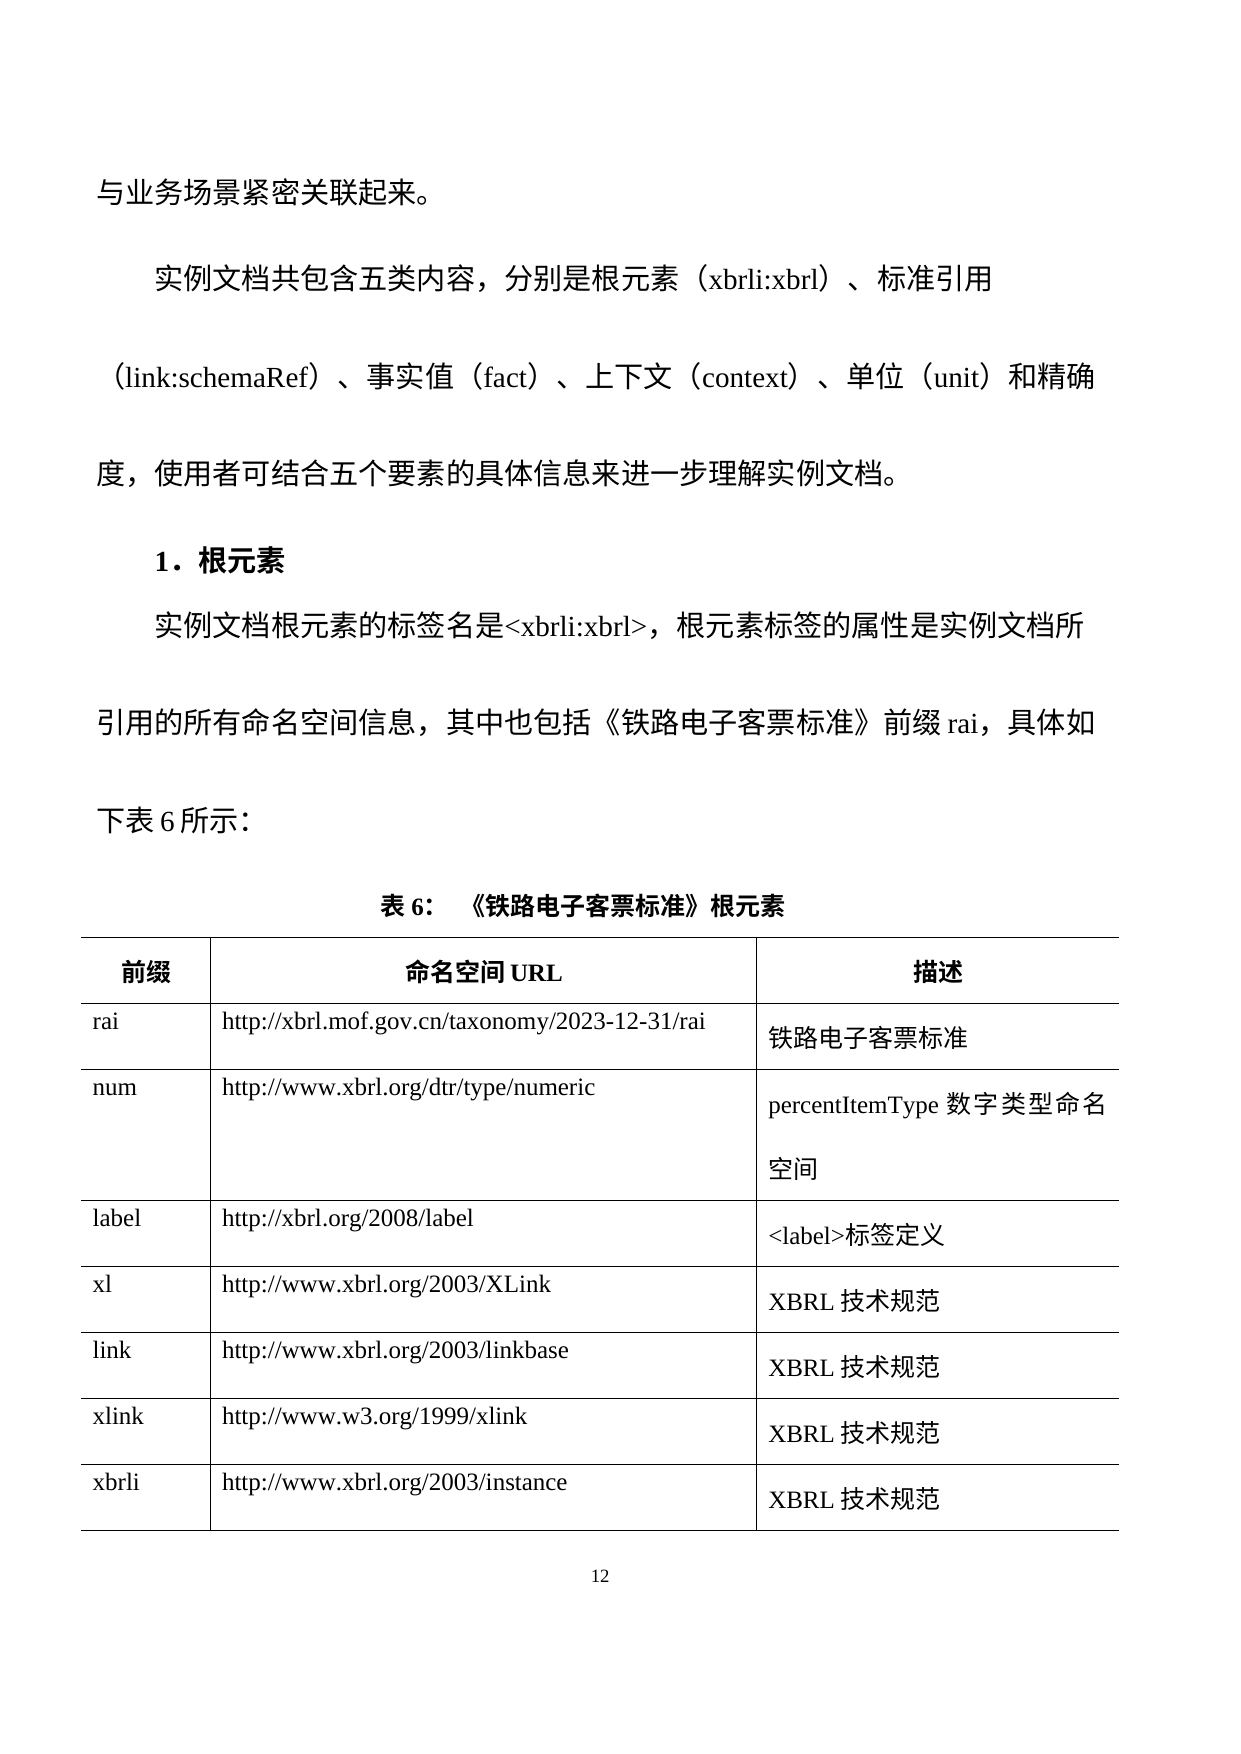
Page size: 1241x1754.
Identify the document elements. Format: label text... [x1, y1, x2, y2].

table_cell label [81, 1201, 210, 1266]
table_cell XBRL技术规范 [757, 1465, 1119, 1530]
table_cell 铁路电子客票标准 [757, 1004, 1119, 1069]
table_cell http://www.xbrl.org/dtr/type/numeric [211, 1070, 756, 1200]
table_cell xlink [81, 1399, 210, 1464]
table_header 命名空间URL [211, 938, 756, 1003]
table_cell http://xbrl.mof.gov.cn/taxonomy/2023-12-31/rai [211, 1004, 756, 1069]
text 1．根元素 [96, 526, 1104, 591]
table_cell http://www.xbrl.org/2003/XLink [211, 1267, 756, 1332]
table_header 前缀 [81, 938, 210, 1003]
text 实例文档共包含五类内容，分别是根元素（xbrli:xbrl）、标准引用（link:schemaRef）、事实值（fact）、上下文（context）、单位（unit）和精确度，使用者可结合五个要素的具体信息来进一步理解实例文档。 [96, 244, 1104, 504]
table_cell xbrli [81, 1465, 210, 1530]
table_cell http://www.w3.org/1999/xlink [211, 1399, 756, 1464]
table_cell num [81, 1070, 210, 1200]
table_cell XBRL技术规范 [757, 1399, 1119, 1464]
table_cell <label>标签定义 [757, 1201, 1119, 1266]
table_cell http://www.xbrl.org/2003/linkbase [211, 1333, 756, 1398]
table_cell http://www.xbrl.org/2003/instance [211, 1465, 756, 1530]
table_cell XBRL技术规范 [757, 1267, 1119, 1332]
table_cell XBRL技术规范 [757, 1333, 1119, 1398]
table_cell link [81, 1333, 210, 1398]
text 实例文档根元素的标签名是<xbrli:xbrl>，根元素标签的属性是实例文档所引用的所有命名空间信息，其中也包括《铁路电子客票标准》前缀rai，具体如下表6所示： [96, 591, 1104, 851]
table_cell percentItemType数字类型命名空间 [757, 1070, 1119, 1200]
table_cell http://xbrl.org/2008/label [211, 1201, 756, 1266]
table_header 描述 [757, 938, 1119, 1003]
list 《铁路电子客票标准》根元素 [96, 872, 1104, 937]
table_cell xl [81, 1267, 210, 1332]
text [96, 158, 1104, 223]
table_cell rai [81, 1004, 210, 1069]
